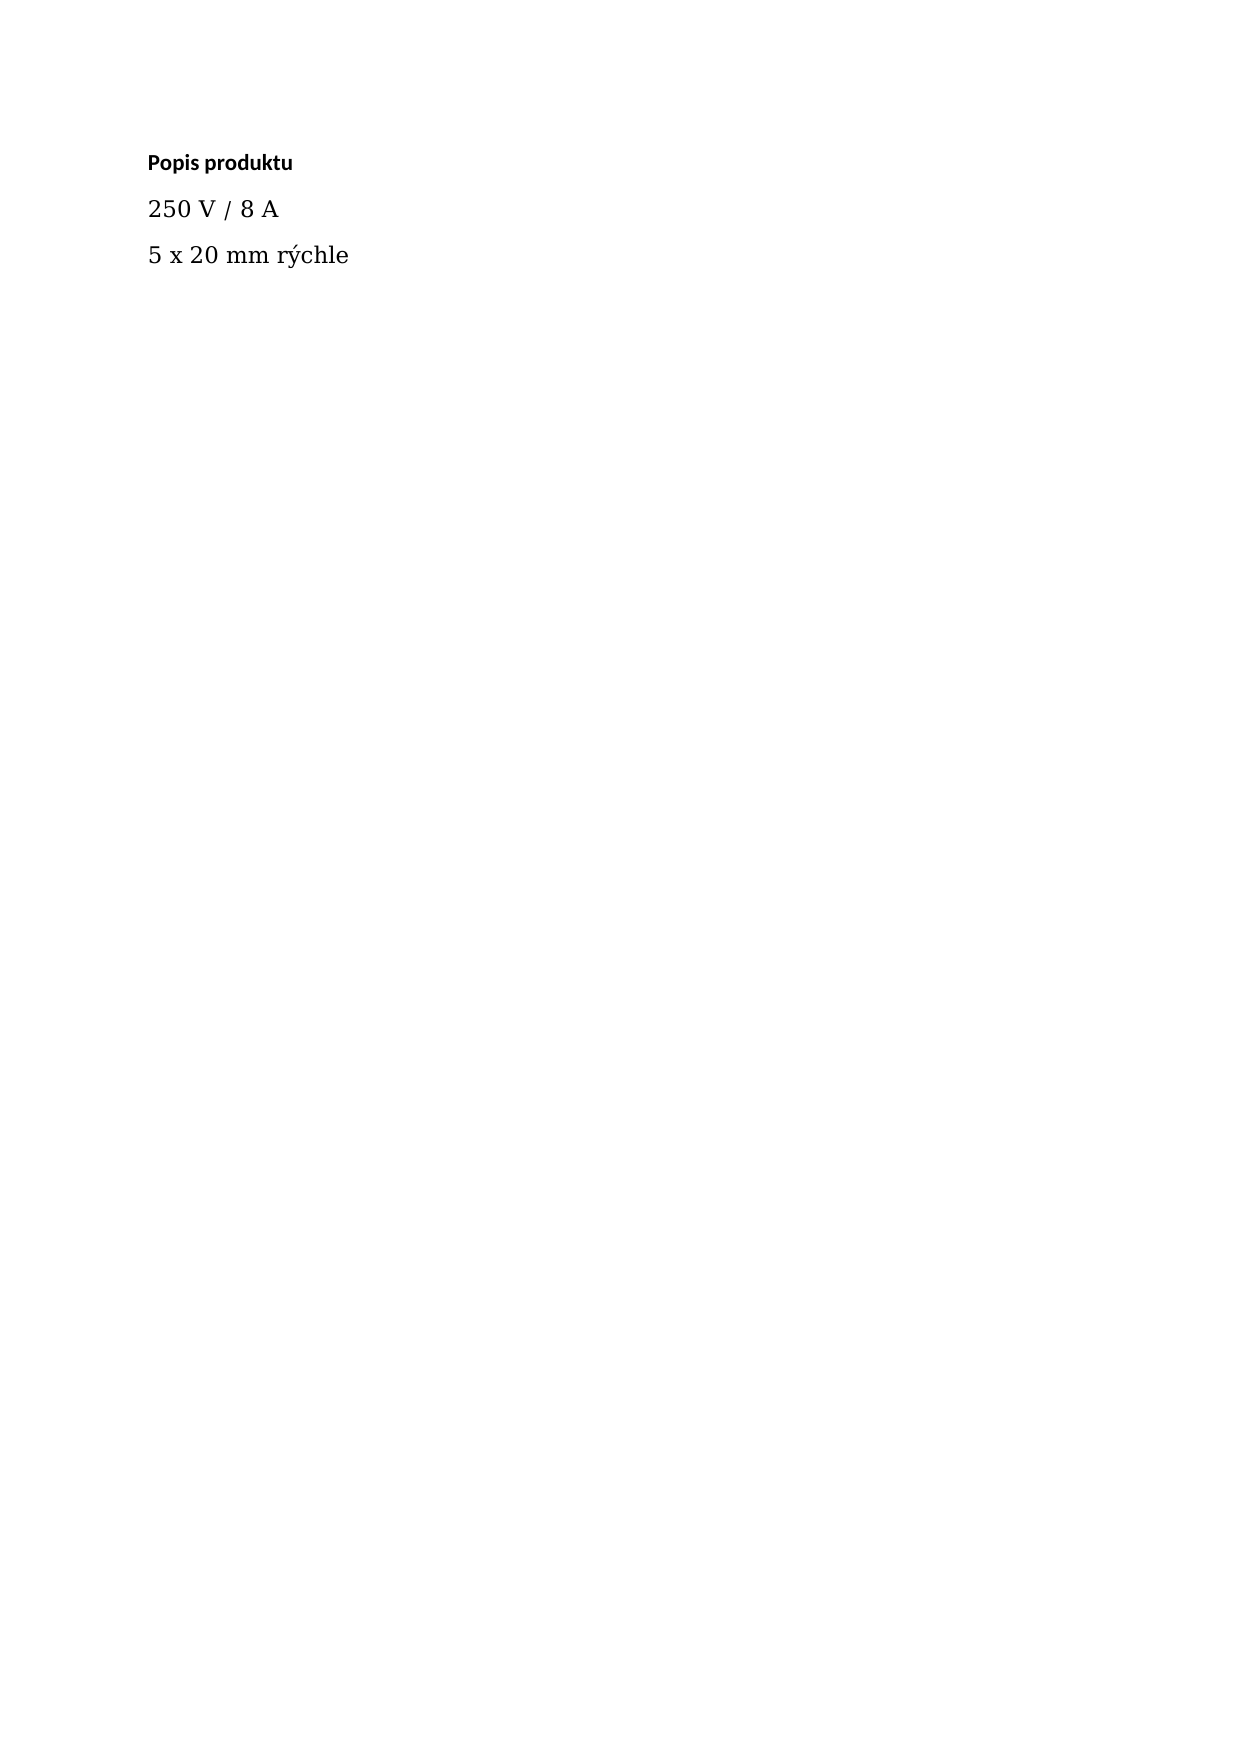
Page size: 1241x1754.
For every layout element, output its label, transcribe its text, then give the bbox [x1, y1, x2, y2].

text 250 V / 8 A [148, 194, 1093, 222]
text Popis produktu [148, 148, 1093, 176]
text 5 x 20 mm rýchle [148, 241, 1093, 268]
